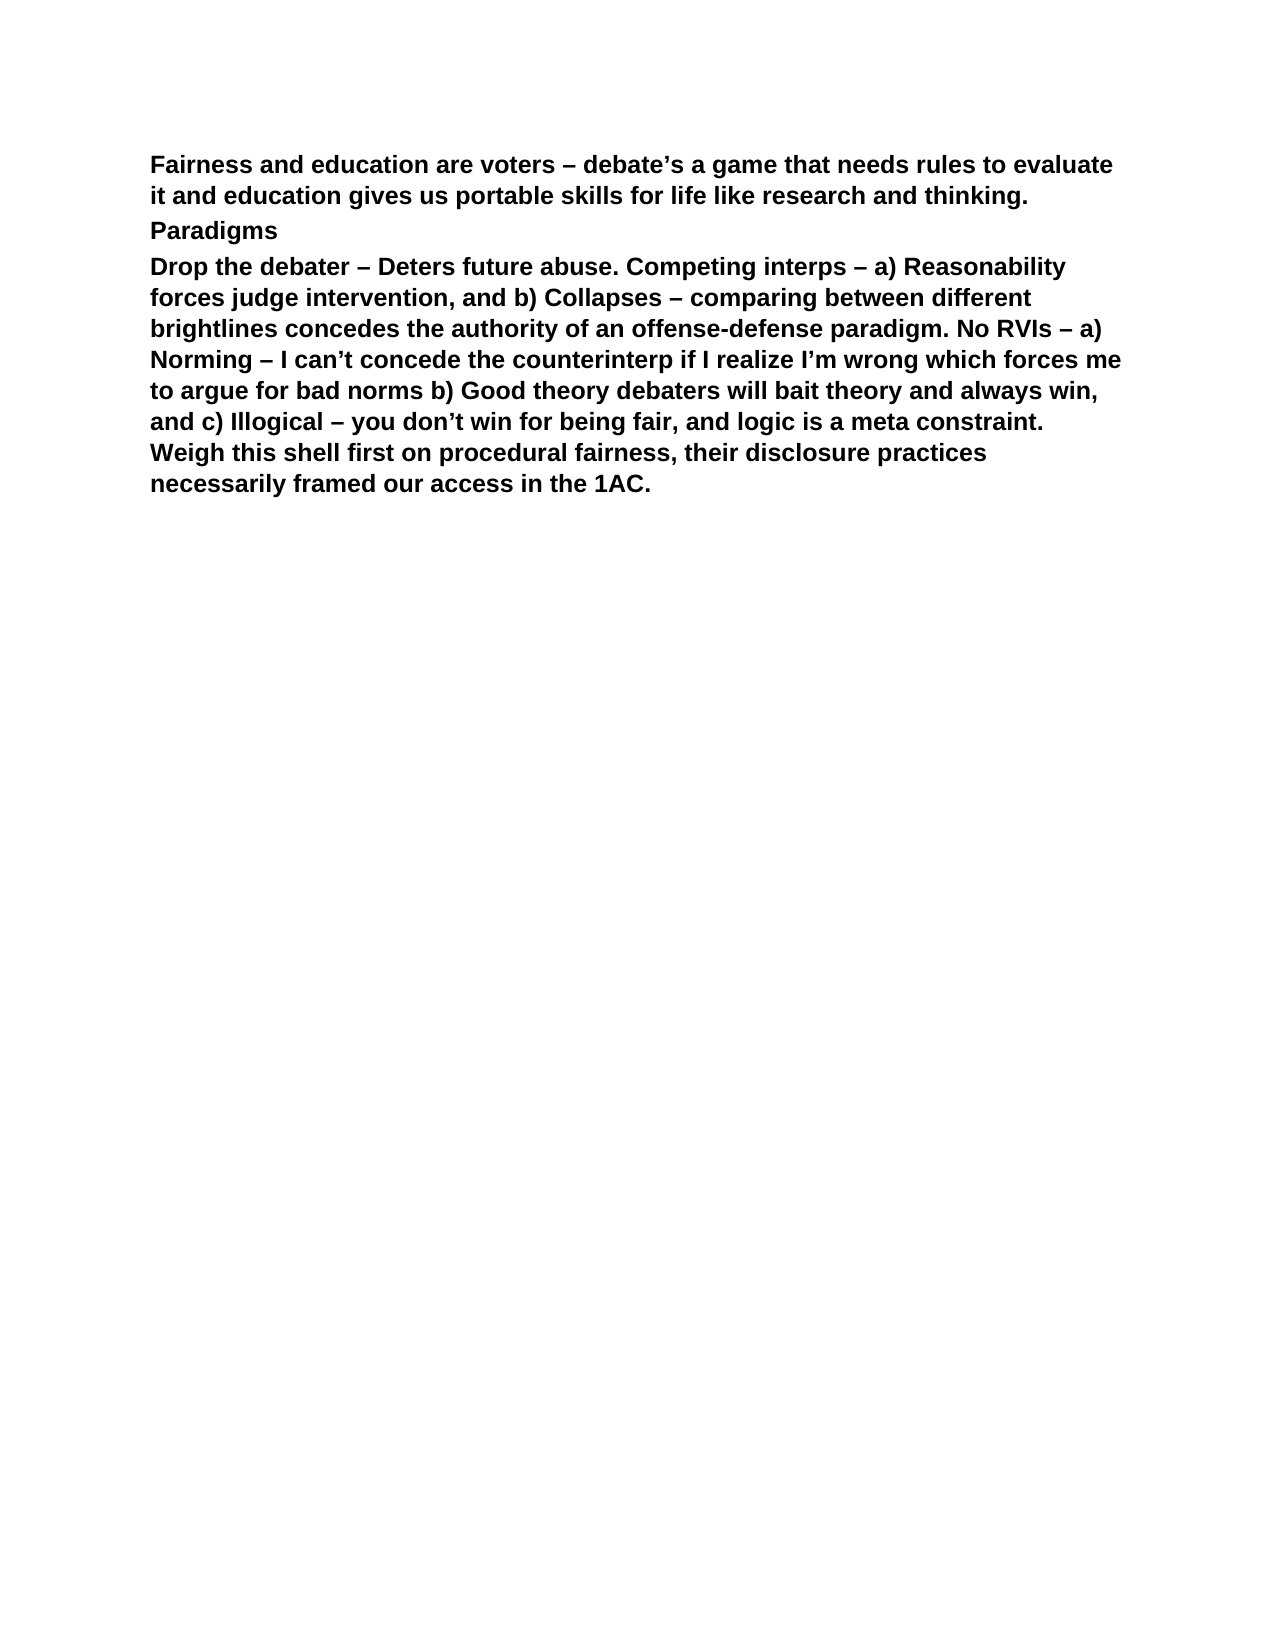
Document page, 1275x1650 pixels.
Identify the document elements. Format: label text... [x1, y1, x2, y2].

subtitle Paradigms [150, 216, 1125, 245]
subtitle Fairness and education are voters – debate’s a game that needs rules to evaluate it and education gives us portable skills for life like research and thinking. [150, 150, 1125, 210]
subtitle Drop the debater – Deters future abuse. Competing interps – a) Reasonability forces judge intervention, and b) Collapses – comparing between different brightlines concedes the authority of an offense-defense paradigm. No RVIs – a) Norming – I can’t concede the counterinterp if I realize I’m wrong which forces me to argue for bad norms b) Good theory debaters will bait theory and always win, and c) Illogical – you don’t win for being fair, and logic is a meta constraint. Weigh this shell first on procedural fairness, their disclosure practices necessarily framed our access in the 1AC. [150, 251, 1125, 497]
